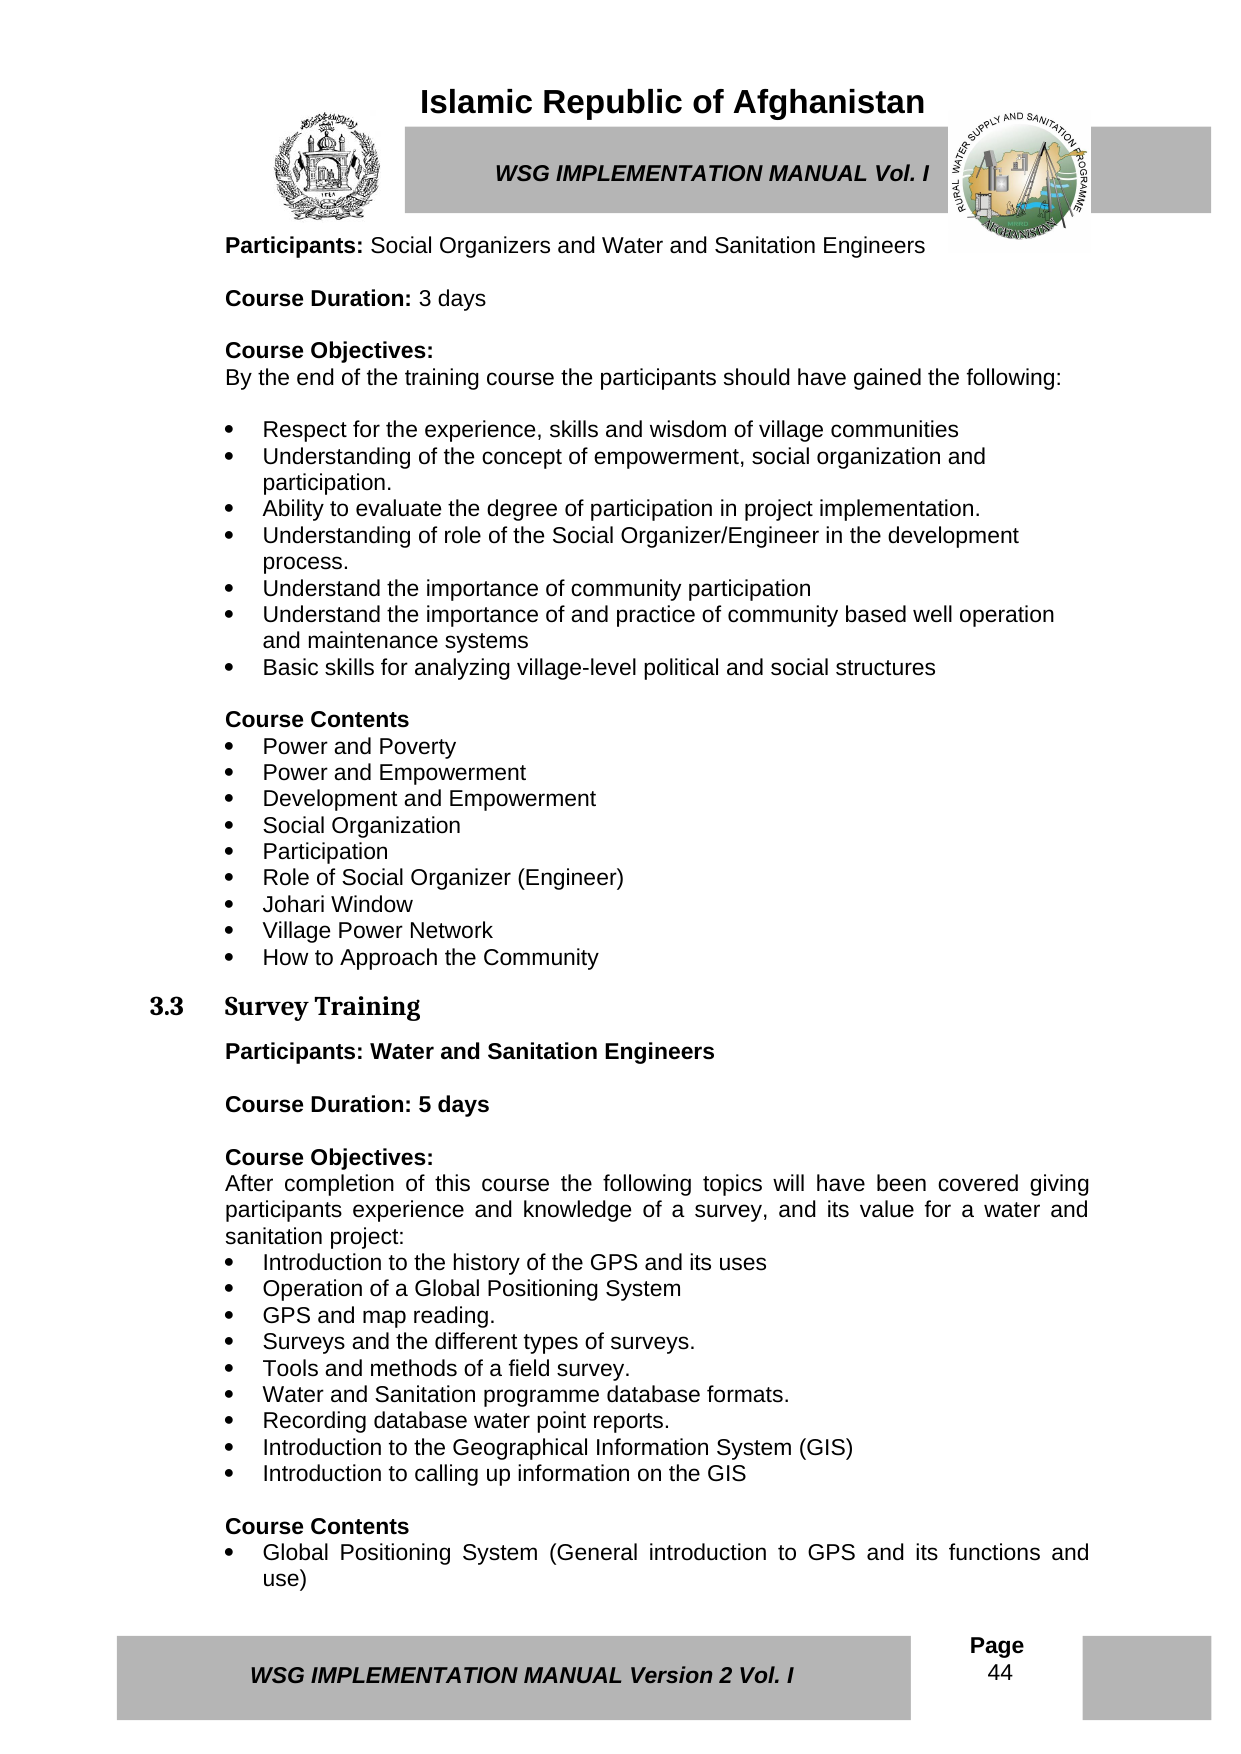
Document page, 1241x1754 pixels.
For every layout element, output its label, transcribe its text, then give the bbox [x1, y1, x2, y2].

list Surveys and the different types of surveys. [225, 1328, 1090, 1354]
list Operation of a Global Positioning System [225, 1275, 1090, 1302]
text Participants: Water and Sanitation Engineers [150, 1038, 1090, 1064]
list Power and Poverty [225, 733, 1090, 759]
list Village Power Network [225, 917, 1090, 943]
list Role of Social Organizer (Engineer) [225, 864, 1090, 891]
list Introduction to the history of the GPS and its uses [225, 1249, 1090, 1275]
subtitle 3.3 Survey Training [150, 991, 1090, 1022]
list Recording database water point reports. [225, 1407, 1090, 1433]
list Introduction to calling up information on the GIS [225, 1460, 1090, 1486]
list Understand the importance of community participation [225, 574, 1090, 601]
text Participants: Social Organizers and Water and Sanitation Engineers [150, 232, 1090, 258]
list Water and Sanitation programme database formats. [225, 1381, 1090, 1407]
list Tools and methods of a field survey. [225, 1354, 1090, 1381]
picture [948, 110, 1091, 253]
list Understanding of role of the Social Organizer/Engineer in the development process. [225, 522, 1090, 574]
list Understand the importance of and practice of community based well operation and maintenance systems [225, 601, 1090, 653]
text Course Objectives: [150, 1144, 1090, 1170]
list Social Organization [225, 812, 1090, 838]
text After completion of this course the following topics will have been covered giving participants experience and knowledge of a survey, and its value for a water and sanitation project: [225, 1170, 1090, 1249]
picture [273, 110, 384, 223]
text Course Contents [225, 706, 1090, 733]
text Course Duration: 3 days [150, 284, 1090, 311]
list Basic skills for analyzing village-level political and social structures [225, 653, 1090, 680]
text By the end of the training course the participants should have gained the following: [225, 364, 1090, 390]
list Power and Empowerment [225, 759, 1090, 785]
list Ability to evaluate the degree of participation in project implementation. [225, 495, 1090, 522]
list Respect for the experience, skills and wisdom of village communities [225, 416, 1090, 443]
text Course Contents [150, 1513, 1090, 1539]
text Course Duration: 5 days [150, 1091, 1090, 1117]
list Johari Window [225, 891, 1090, 917]
list GPS and map reading. [225, 1302, 1090, 1328]
list Development and Empowerment [225, 785, 1090, 812]
list Understanding of the concept of empowerment, social organization and participation. [225, 443, 1090, 495]
list Global Positioning System (General introduction to GPS and its functions and use) [225, 1539, 1090, 1592]
list Participation [225, 838, 1090, 864]
list Introduction to the Geographical Information System (GIS) [225, 1433, 1090, 1460]
list How to Approach the Community [225, 943, 1090, 970]
text Course Objectives: [150, 337, 1090, 364]
